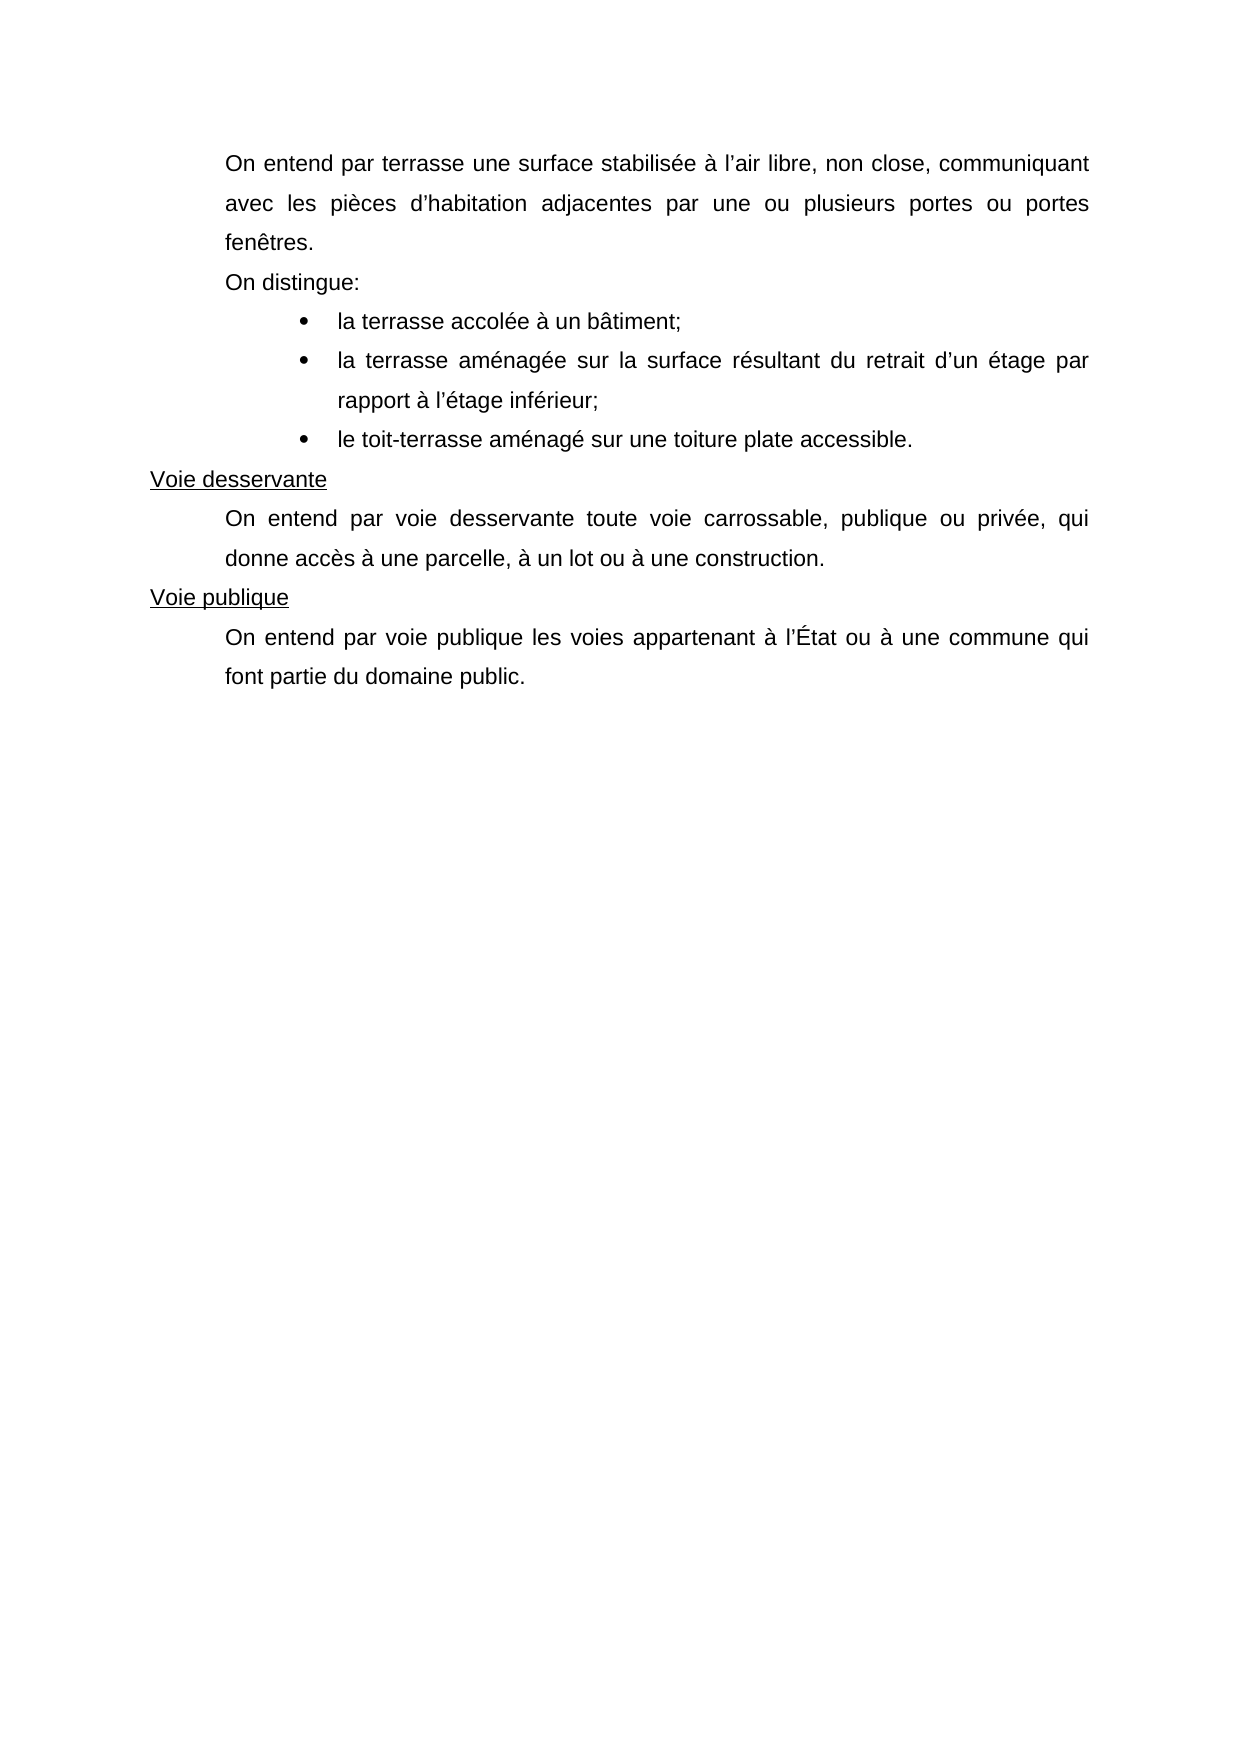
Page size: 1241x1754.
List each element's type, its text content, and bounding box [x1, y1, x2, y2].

list le toit-terrasse aménagé sur une toiture plate accessible. [300, 426, 1090, 453]
text On entend par voie desservante toute voie carrossable, publique ou privée, qui donne accès à une parcelle, à un lot ou à une construction. [225, 505, 1090, 571]
text On entend par terrasse une surface stabilisée à l’air libre, non close, communiquant avec les pièces d’habitation adjacentes par une ou plusieurs portes ou portes fenêtres. [225, 150, 1090, 255]
list la terrasse aménagée sur la surface résultant du retrait d’un étage par rapport à l’étage inférieur; [300, 347, 1090, 413]
text On distingue: [225, 268, 1090, 295]
text Voie desservante [150, 466, 1090, 492]
list la terrasse accolée à un bâtiment; [300, 308, 1090, 334]
text Voie publique [150, 584, 1090, 611]
text On entend par voie publique les voies appartenant à l’État ou à une commune qui font partie du domaine public. [225, 624, 1090, 689]
